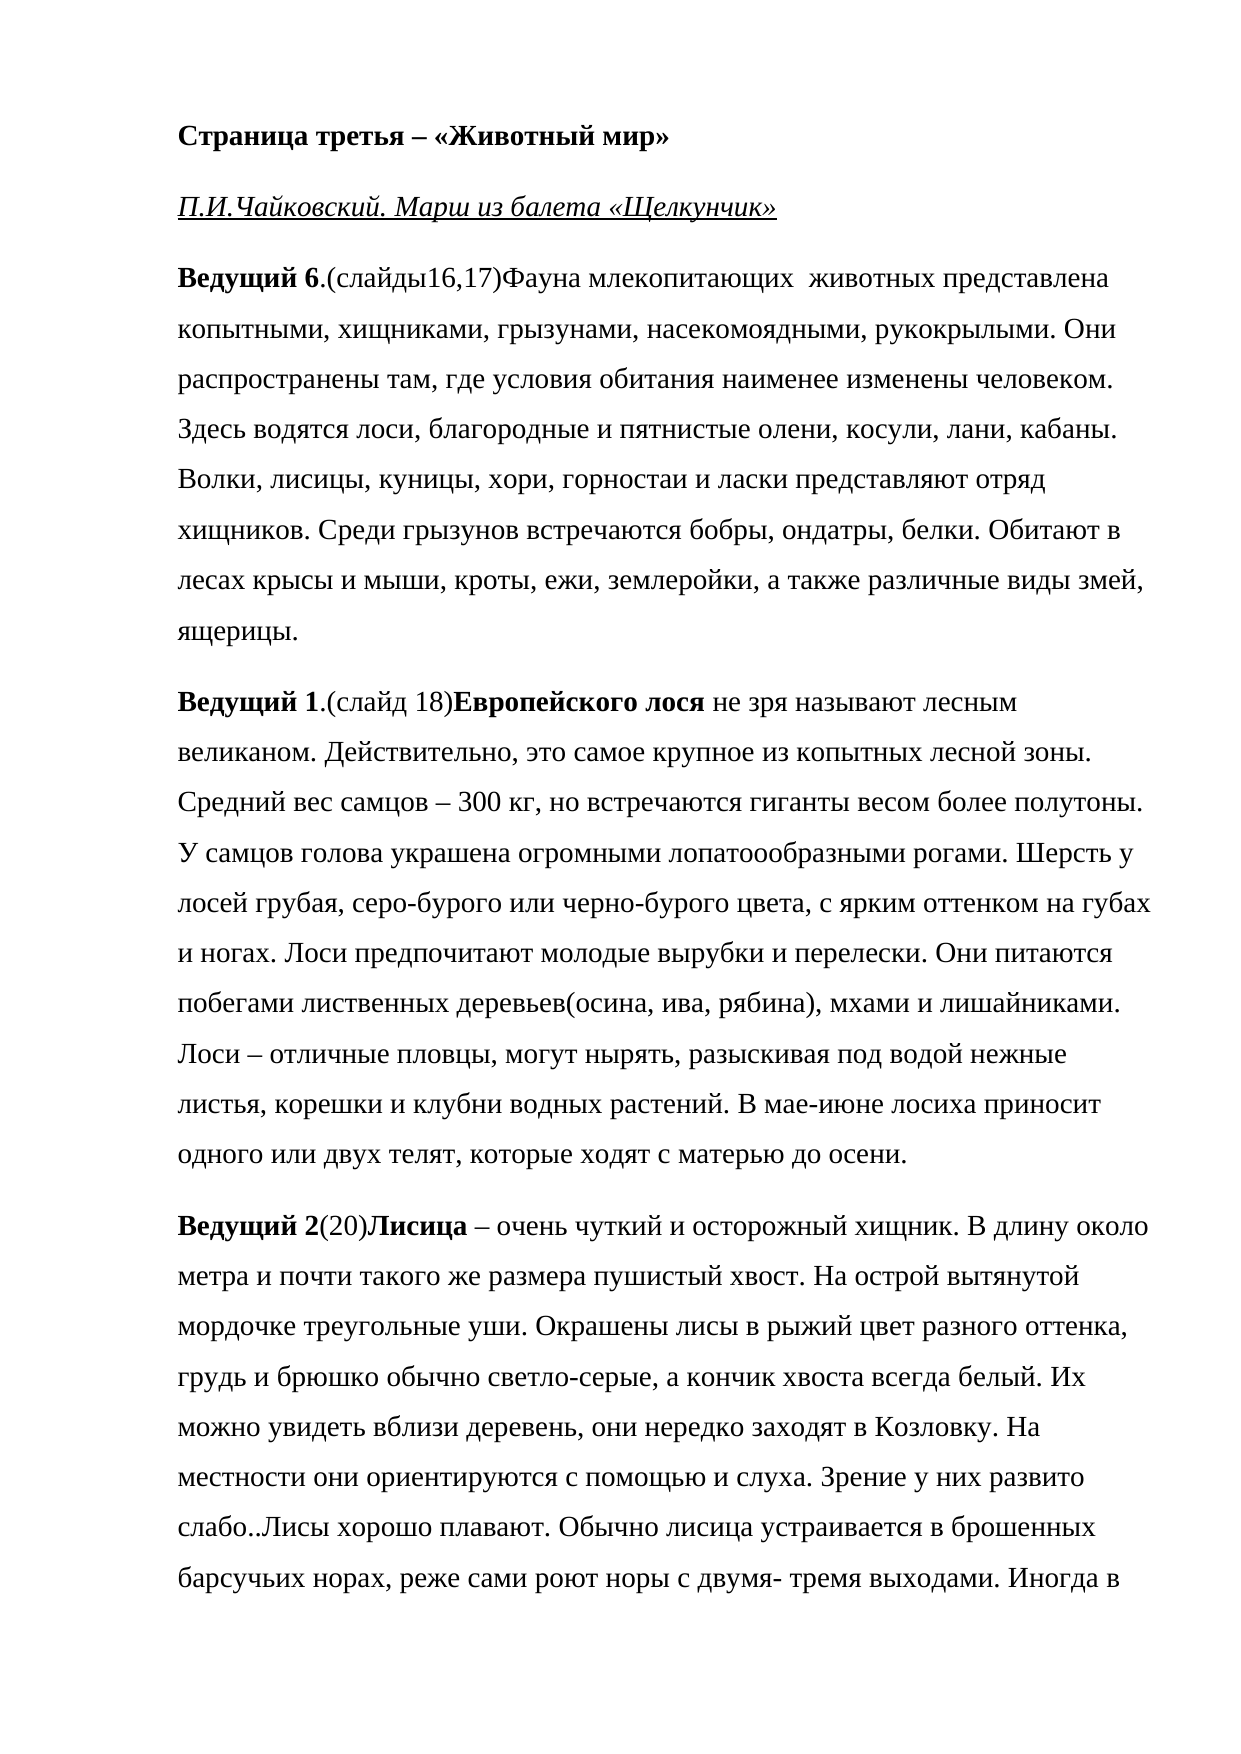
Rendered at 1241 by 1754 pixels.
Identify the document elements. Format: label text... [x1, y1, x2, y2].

text Страница третья – «Животный мир» [177, 118, 1152, 152]
text Ведущий 1.(слайд 18)Европейского лося не зря называют лесным великаном. Действительно, это самое крупное из копытных лесной зоны. Средний вес самцов – 300 кг, но встречаются гиганты весом более полутоны. У самцов голова украшена огромными лопатоообразными рогами. Шерсть у лосей грубая, серо-бурого или черно-бурого цвета, с ярким оттенком на губах и ногах. Лоси предпочитают молодые вырубки и перелески. Они питаются побегами лиственных деревьев(осина, ива, рябина), мхами и лишайниками. Лоси – отличные пловцы, могут нырять, разыскивая под водой нежные листья, корешки и клубни водных растений. В мае-июне лосиха приносит одного или двух телят, которые ходят с матерью до осени. [177, 684, 1152, 1170]
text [177, 1208, 1152, 1593]
text Ведущий 6.(слайды16,17)Фауна млекопитающих животных представлена копытными, хищниками, грызунами, насекомоядными, рукокрылыми. Они распространены там, где условия обитания наименее изменены человеком. Здесь водятся лоси, благородные и пятнистые олени, косули, лани, кабаны. Волки, лисицы, куницы, хори, горностаи и ласки представляют отряд хищников. Среди грызунов встречаются бобры, ондатры, белки. Обитают в лесах крысы и мыши, кроты, ежи, землеройки, а также различные виды змей, ящерицы. [177, 260, 1152, 646]
text П.И.Чайковский. Марш из балета «Щелкунчик» [177, 189, 1152, 223]
